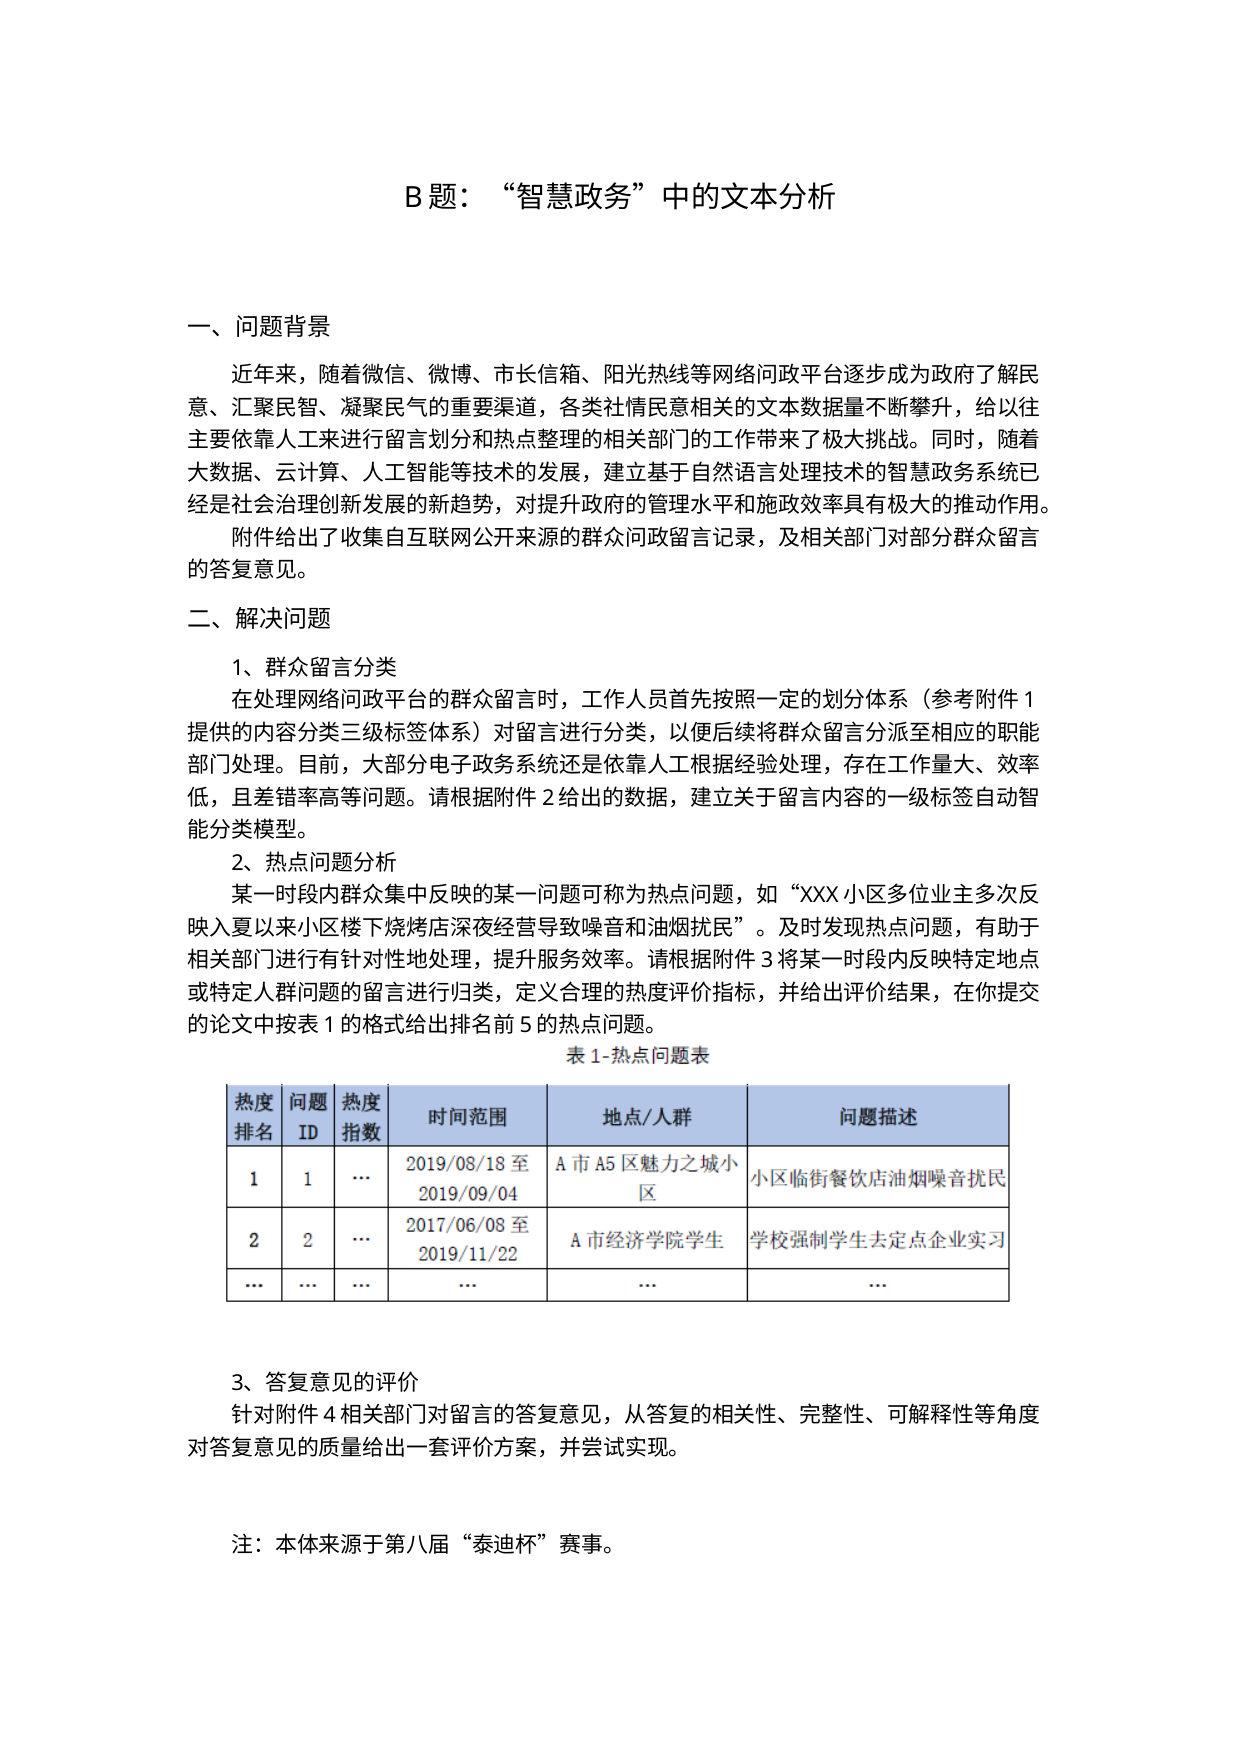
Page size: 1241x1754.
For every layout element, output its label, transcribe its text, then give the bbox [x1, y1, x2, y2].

text 附件给出了收集自互联网公开来源的群众问政留言记录，及相关部门对部分群众留言的答复意见。 [187, 519, 1053, 584]
text 2、热点问题分析 [187, 844, 1053, 877]
text 一、问题背景 [187, 292, 1053, 357]
text 近年来，随着微信、微博、市长信箱、阳光热线等网络问政平台逐步成为政府了解民意、汇聚民智、凝聚民气的重要渠道，各类社情民意相关的文本数据量不断攀升，给以往主要依靠人工来进行留言划分和热点整理的相关部门的工作带来了极大挑战。同时，随着大数据、云计算、人工智能等技术的发展，建立基于自然语言处理技术的智慧政务系统已经是社会治理创新发展的新趋势，对提升政府的管理水平和施政效率具有极大的推动作用。 [187, 357, 1053, 519]
text 在处理网络问政平台的群众留言时，工作人员首先按照一定的划分体系（参考附件1提供的内容分类三级标签体系）对留言进行分类，以便后续将群众留言分派至相应的职能部门处理。目前，大部分电子政务系统还是依靠人工根据经验处理，存在工作量大、效率低，且差错率高等问题。请根据附件2给出的数据，建立关于留言内容的一级标签自动智能分类模型。 [187, 682, 1053, 844]
text 针对附件4相关部门对留言的答复意见，从答复的相关性、完整性、可解释性等角度对答复意见的质量给出一套评价方案，并尝试实现。 [187, 1397, 1053, 1462]
text 1、群众留言分类 [187, 649, 1053, 682]
text B题：“智慧政务”中的文本分析 [187, 162, 1053, 227]
text 二、解决问题 [187, 584, 1053, 649]
picture [220, 1039, 1020, 1312]
text 3、答复意见的评价 [187, 1364, 1053, 1397]
text 注：本体来源于第八届“泰迪杯”赛事。 [187, 1527, 1053, 1559]
text 某一时段内群众集中反映的某一问题可称为热点问题，如“XXX小区多位业主多次反映入夏以来小区楼下烧烤店深夜经营导致噪音和油烟扰民”。及时发现热点问题，有助于相关部门进行有针对性地处理，提升服务效率。请根据附件3将某一时段内反映特定地点或特定人群问题的留言进行归类，定义合理的热度评价指标，并给出评价结果，在你提交的论文中按表1的格式给出排名前5的热点问题。 [187, 877, 1053, 1039]
